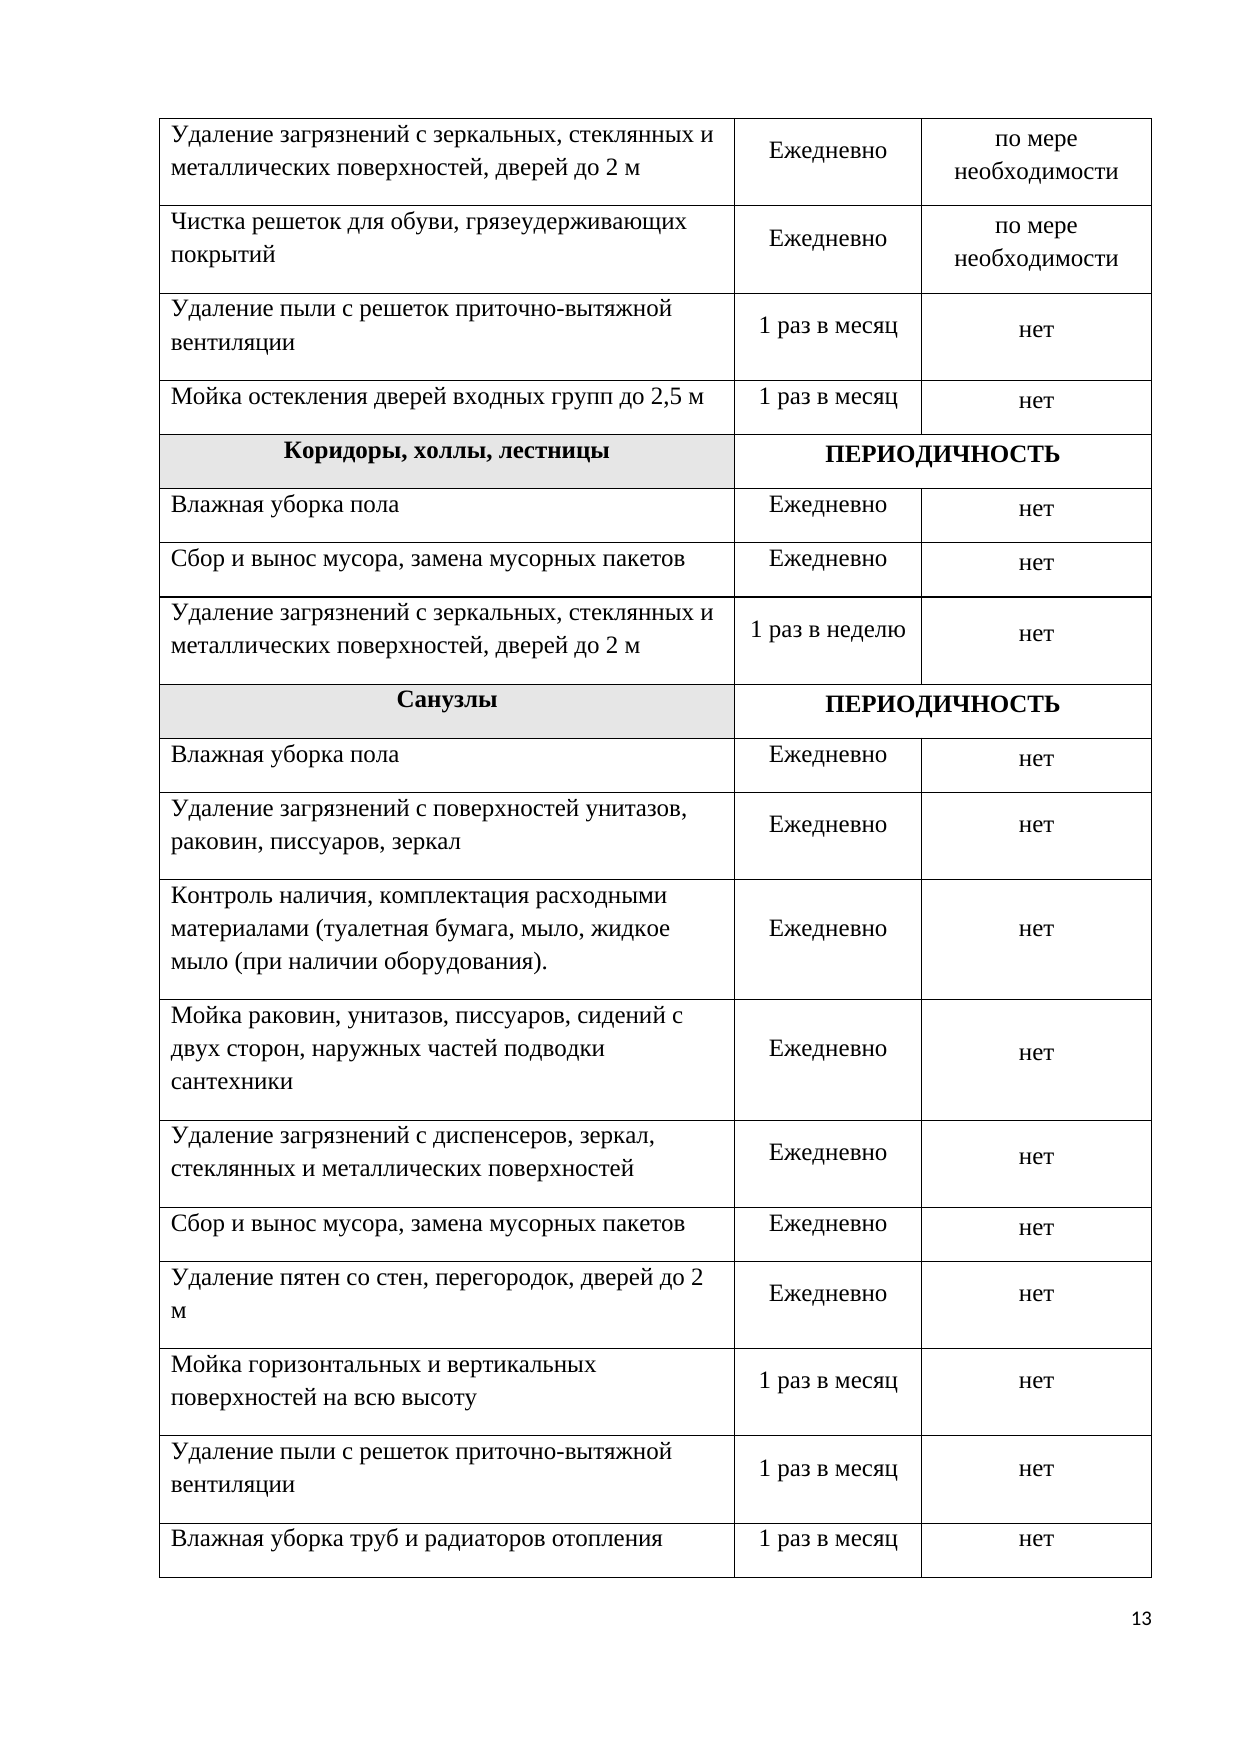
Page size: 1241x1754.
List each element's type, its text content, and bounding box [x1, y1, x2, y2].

table_cell нет [922, 294, 1151, 380]
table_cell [922, 119, 1151, 205]
table_cell нет [922, 381, 1151, 434]
table_cell Удаление загрязнений с зеркальных, стеклянных и металлических поверхностей, дверей до 2 м [160, 119, 734, 205]
table_cell нет [922, 1262, 1151, 1348]
table_cell Ежедневно [735, 489, 921, 542]
table_cell Удаление загрязнений с поверхностей унитазов, раковин, писсуаров, зеркал [160, 793, 734, 879]
table_cell Коридоры, холлы, лестницы [160, 435, 734, 488]
table_cell Ежедневно [735, 1000, 921, 1119]
table_cell Сбор и вынос мусора, замена мусорных пакетов [160, 1208, 734, 1261]
table_cell Ежедневно [735, 739, 921, 792]
table_cell Влажная уборка пола [160, 739, 734, 792]
table_cell Мойка остекления дверей входных групп до 2,5 м [160, 381, 734, 434]
table_cell Ежедневно [735, 793, 921, 879]
table_cell Удаление загрязнений с диспенсеров, зеркал, стеклянных и металлических поверхностей [160, 1121, 734, 1207]
table_cell Ежедневно [735, 1121, 921, 1207]
table_cell нет [922, 1121, 1151, 1207]
table_cell Ежедневно [735, 206, 921, 292]
table_cell нет [922, 739, 1151, 792]
table_cell нет [922, 1349, 1151, 1435]
table_cell Мойка раковин, унитазов, писсуаров, сидений с двух сторон, наружных частей подводки сантехники [160, 1000, 734, 1119]
table_cell 1 раз в месяц [735, 1436, 921, 1522]
table_cell Контроль наличия, комплектация расходными материалами (туалетная бумага, мыло, жидкое мыло (при наличии оборудования). [160, 880, 734, 999]
table_cell Чистка решеток для обуви, грязеудерживающих покрытий [160, 206, 734, 292]
table_cell Влажная уборка пола [160, 489, 734, 542]
table_cell Удаление пятен со стен, перегородок, дверей до 2 м [160, 1262, 734, 1348]
table_cell 1 раз в месяц [735, 1349, 921, 1435]
table_cell по мере необходимости [922, 206, 1151, 292]
table_cell нет [922, 880, 1151, 999]
table_cell Влажная уборка труб и радиаторов отопления [160, 1524, 734, 1577]
table_cell Ежедневно [735, 543, 921, 596]
table_cell Удаление пыли с решеток приточно-вытяжной вентиляции [160, 294, 734, 380]
table_cell ПЕРИОДИЧНОСТЬ [735, 685, 1151, 738]
table_cell Удаление пыли с решеток приточно-вытяжной вентиляции [160, 1436, 734, 1522]
table_cell Ежедневно [735, 1208, 921, 1261]
table_cell 1 раз в неделю [735, 598, 921, 683]
table_cell нет [922, 1208, 1151, 1261]
table_cell нет [922, 489, 1151, 542]
table_cell Удаление загрязнений с зеркальных, стеклянных и металлических поверхностей, дверей до 2 м [160, 598, 734, 683]
table_cell 1 раз в месяц [735, 1524, 921, 1577]
table_cell Ежедневно [735, 1262, 921, 1348]
table_cell нет [922, 1000, 1151, 1119]
table_cell нет [922, 793, 1151, 879]
table_cell Ежедневно [735, 880, 921, 999]
table_cell 1 раз в месяц [735, 294, 921, 380]
table_cell нет [922, 1524, 1151, 1577]
table_cell Сбор и вынос мусора, замена мусорных пакетов [160, 543, 734, 596]
table_cell нет [922, 543, 1151, 596]
table_cell нет [922, 598, 1151, 683]
table_cell ПЕРИОДИЧНОСТЬ [735, 435, 1151, 488]
table_cell нет [922, 1436, 1151, 1522]
table_cell Санузлы [160, 685, 734, 738]
table_cell 1 раз в месяц [735, 381, 921, 434]
table_cell Ежедневно [735, 119, 921, 205]
table_cell Мойка горизонтальных и вертикальных поверхностей на всю высоту [160, 1349, 734, 1435]
